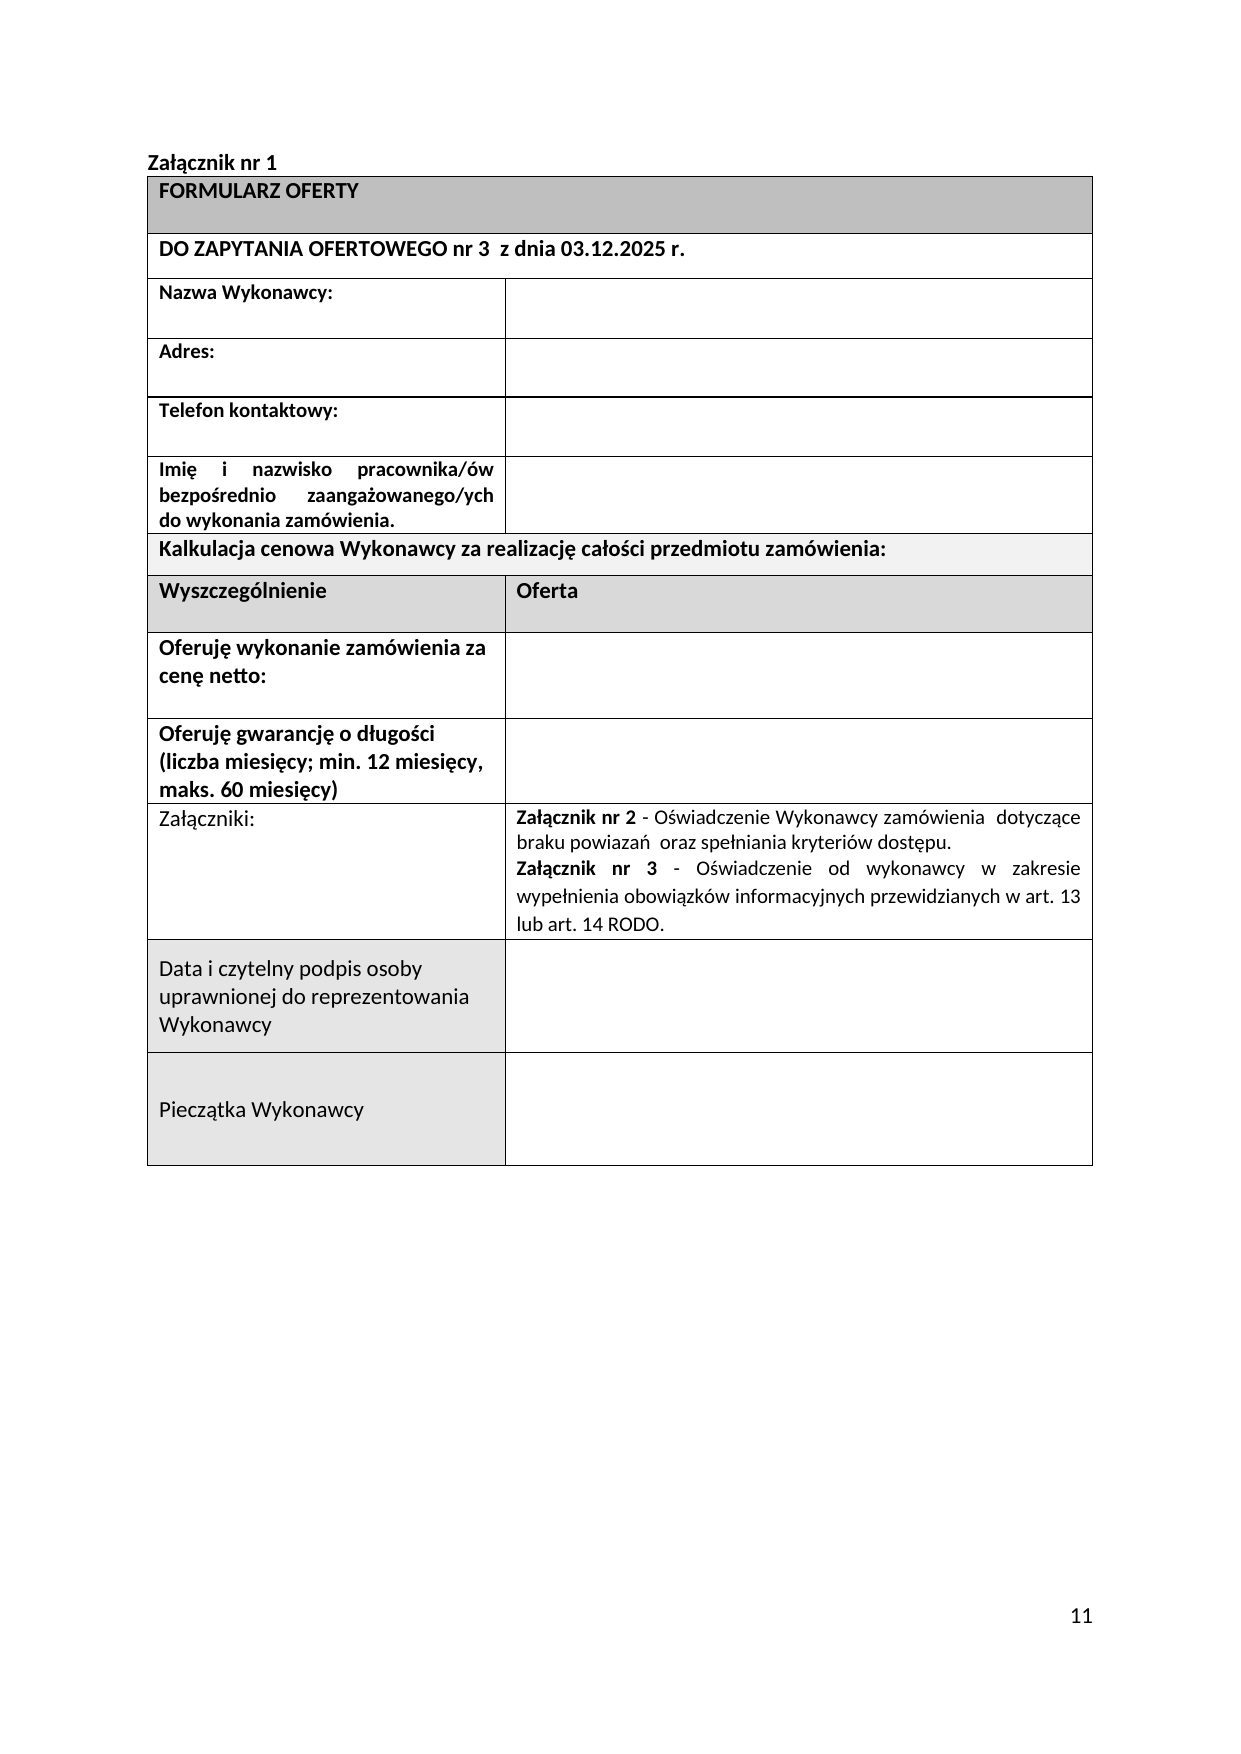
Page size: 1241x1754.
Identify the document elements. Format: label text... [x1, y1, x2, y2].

table_cell Oferuję wykonanie zamówienia za cenę netto: [148, 633, 505, 718]
table_cell [506, 940, 1092, 1052]
table_cell Załączniki: [148, 804, 505, 939]
table_cell Wyszczególnienie [148, 576, 505, 632]
table_cell [506, 1053, 1092, 1165]
table_cell [506, 719, 1092, 803]
table_cell [506, 633, 1092, 718]
table_cell Imię i nazwisko pracownika/ów bezpośrednio zaangażowanego/ych do wykonania zamówienia. [148, 457, 505, 533]
table_cell [506, 457, 1092, 533]
table_cell Telefon kontaktowy: [148, 398, 505, 456]
table_header FORMULARZ OFERTY [148, 177, 1092, 233]
table_cell Data i czytelny podpis osoby uprawnionej do reprezentowania Wykonawcy [148, 940, 505, 1052]
table_cell Nazwa Wykonawcy: [148, 279, 505, 337]
table_cell Pieczątka Wykonawcy [148, 1053, 505, 1165]
table_cell [506, 279, 1092, 337]
table_cell [506, 339, 1092, 396]
table_cell Oferta [506, 576, 1092, 632]
table_cell DO ZAPYTANIA OFERTOWEGO nr 3 z dnia 03.12.2025 r. [148, 234, 1092, 278]
table_cell Kalkulacja cenowa Wykonawcy za realizację całości przedmiotu zamówienia: [148, 534, 1092, 575]
table_cell Załącznik nr 2 - Oświadczenie Wykonawcy zamówienia dotyczące braku powiazań oraz spełniania kryteriów dostępu. Załącznik nr 3 - Oświadczenie od wykonawcy w zakresie wypełnienia obowiązków informacyjnych przewidzianych w art. 13 lub art. 14 RODO. [506, 804, 1092, 939]
table_cell Adres: [148, 339, 505, 396]
table_cell [506, 398, 1092, 456]
table_cell Oferuję gwarancję o długości (liczba miesięcy; min. 12 miesięcy, maks. 60 miesięcy) [148, 719, 505, 803]
text Załącznik nr 1 [148, 148, 1093, 176]
